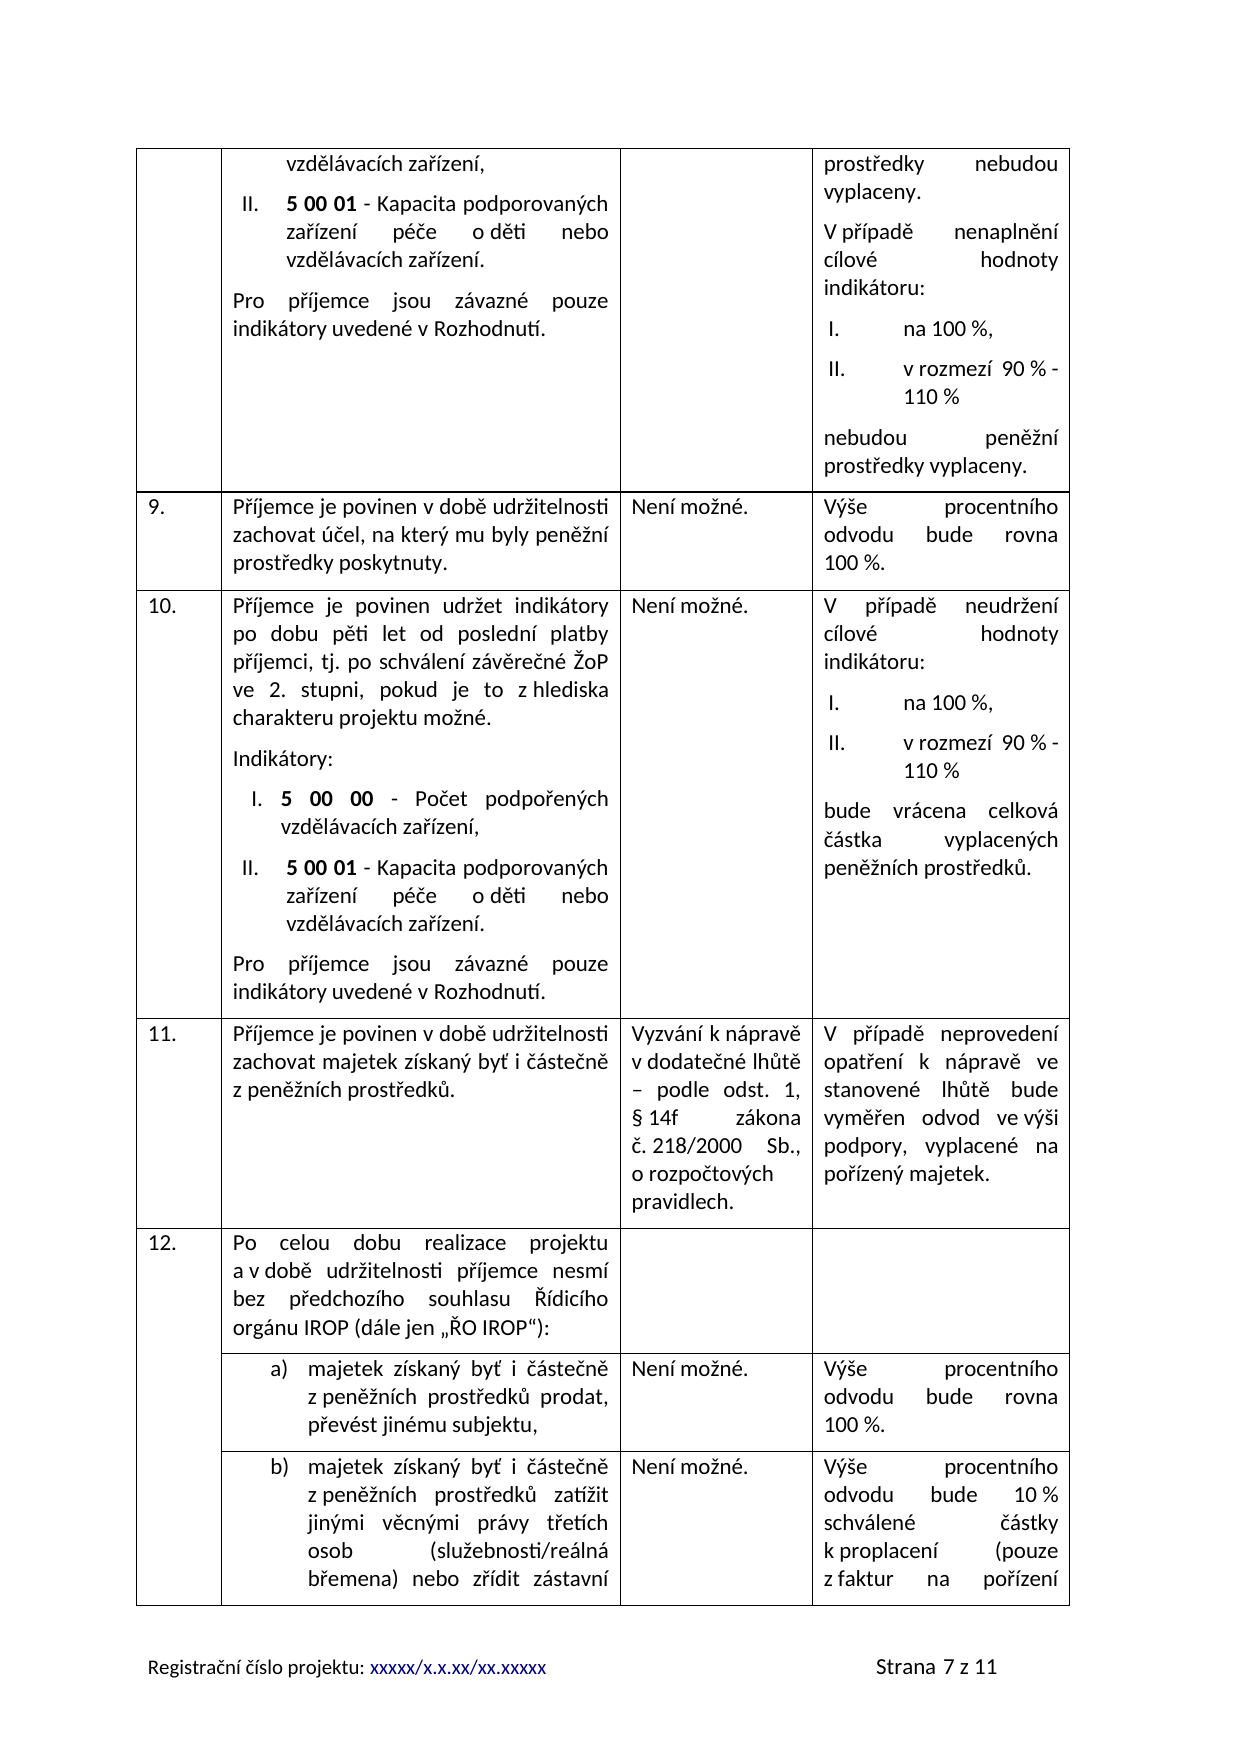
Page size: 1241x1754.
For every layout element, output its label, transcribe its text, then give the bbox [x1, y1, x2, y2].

table_cell V případě neudržení cílové hodnoty indikátoru: na 100 %, v rozmezí 90 % - 110 % bude vrácena celková částka vyplacených peněžních prostředků. [813, 591, 1069, 1018]
table_cell V případě neprovedení opatření k nápravě ve stanovené lhůtě bude vyměřen odvod ve výši podpory, vyplacené na pořízený majetek. [813, 1019, 1069, 1227]
table_cell 8. [137, 149, 221, 491]
table_cell [813, 1229, 1069, 1353]
table_cell Není možné. [621, 591, 812, 1018]
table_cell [222, 149, 620, 491]
table_cell Není možné. [621, 1452, 812, 1605]
table_cell Příjemce je povinen v době udržitelnosti zachovat účel, na který mu byly peněžní prostředky poskytnuty. [222, 493, 620, 590]
table_cell Výše procentního odvodu bude rovna 100 %. [813, 1354, 1069, 1451]
table_cell 11. [137, 1019, 221, 1227]
table_cell 10. [137, 591, 221, 1018]
table_cell Není možné. [621, 1354, 812, 1451]
table_cell 9. [137, 493, 221, 590]
table_cell 12. [137, 1229, 221, 1605]
table_cell Příjemce je povinen udržet indikátory po dobu pěti let od poslední platby příjemci, tj. po schválení závěrečné ŽoP ve 2. stupni, pokud je to z hlediska charakteru projektu možné. Indikátory: 5 00 00 - Počet podpořených vzdělávacích zařízení, 5 00 01 - Kapacita podporovaných zařízení péče o děti nebo vzdělávacích zařízení. Pro příjemce jsou závazné pouze indikátory uvedené v Rozhodnutí. [222, 591, 620, 1018]
table_cell Příjemce je povinen v době udržitelnosti zachovat majetek získaný byť i částečně z peněžních prostředků. [222, 1019, 620, 1227]
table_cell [813, 1452, 1069, 1605]
table_cell Není možné. [621, 493, 812, 590]
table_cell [621, 149, 812, 491]
table_cell Výše procentního odvodu bude rovna 100 %. [813, 493, 1069, 590]
table_cell majetek získaný byť i částečně z peněžních prostředků prodat, převést jinému subjektu, [222, 1354, 620, 1451]
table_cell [222, 1452, 620, 1605]
table_cell [621, 1229, 812, 1353]
table_cell Po celou dobu realizace projektu a v době udržitelnosti příjemce nesmí bez předchozího souhlasu Řídicího orgánu IROP (dále jen „ŘO IROP“): [222, 1229, 620, 1353]
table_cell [813, 149, 1069, 491]
table_cell Vyzvání k nápravě v dodatečné lhůtě – podle odst. 1, § 14f zákona č. 218/2000 Sb., o rozpočtových pravidlech. [621, 1019, 812, 1227]
